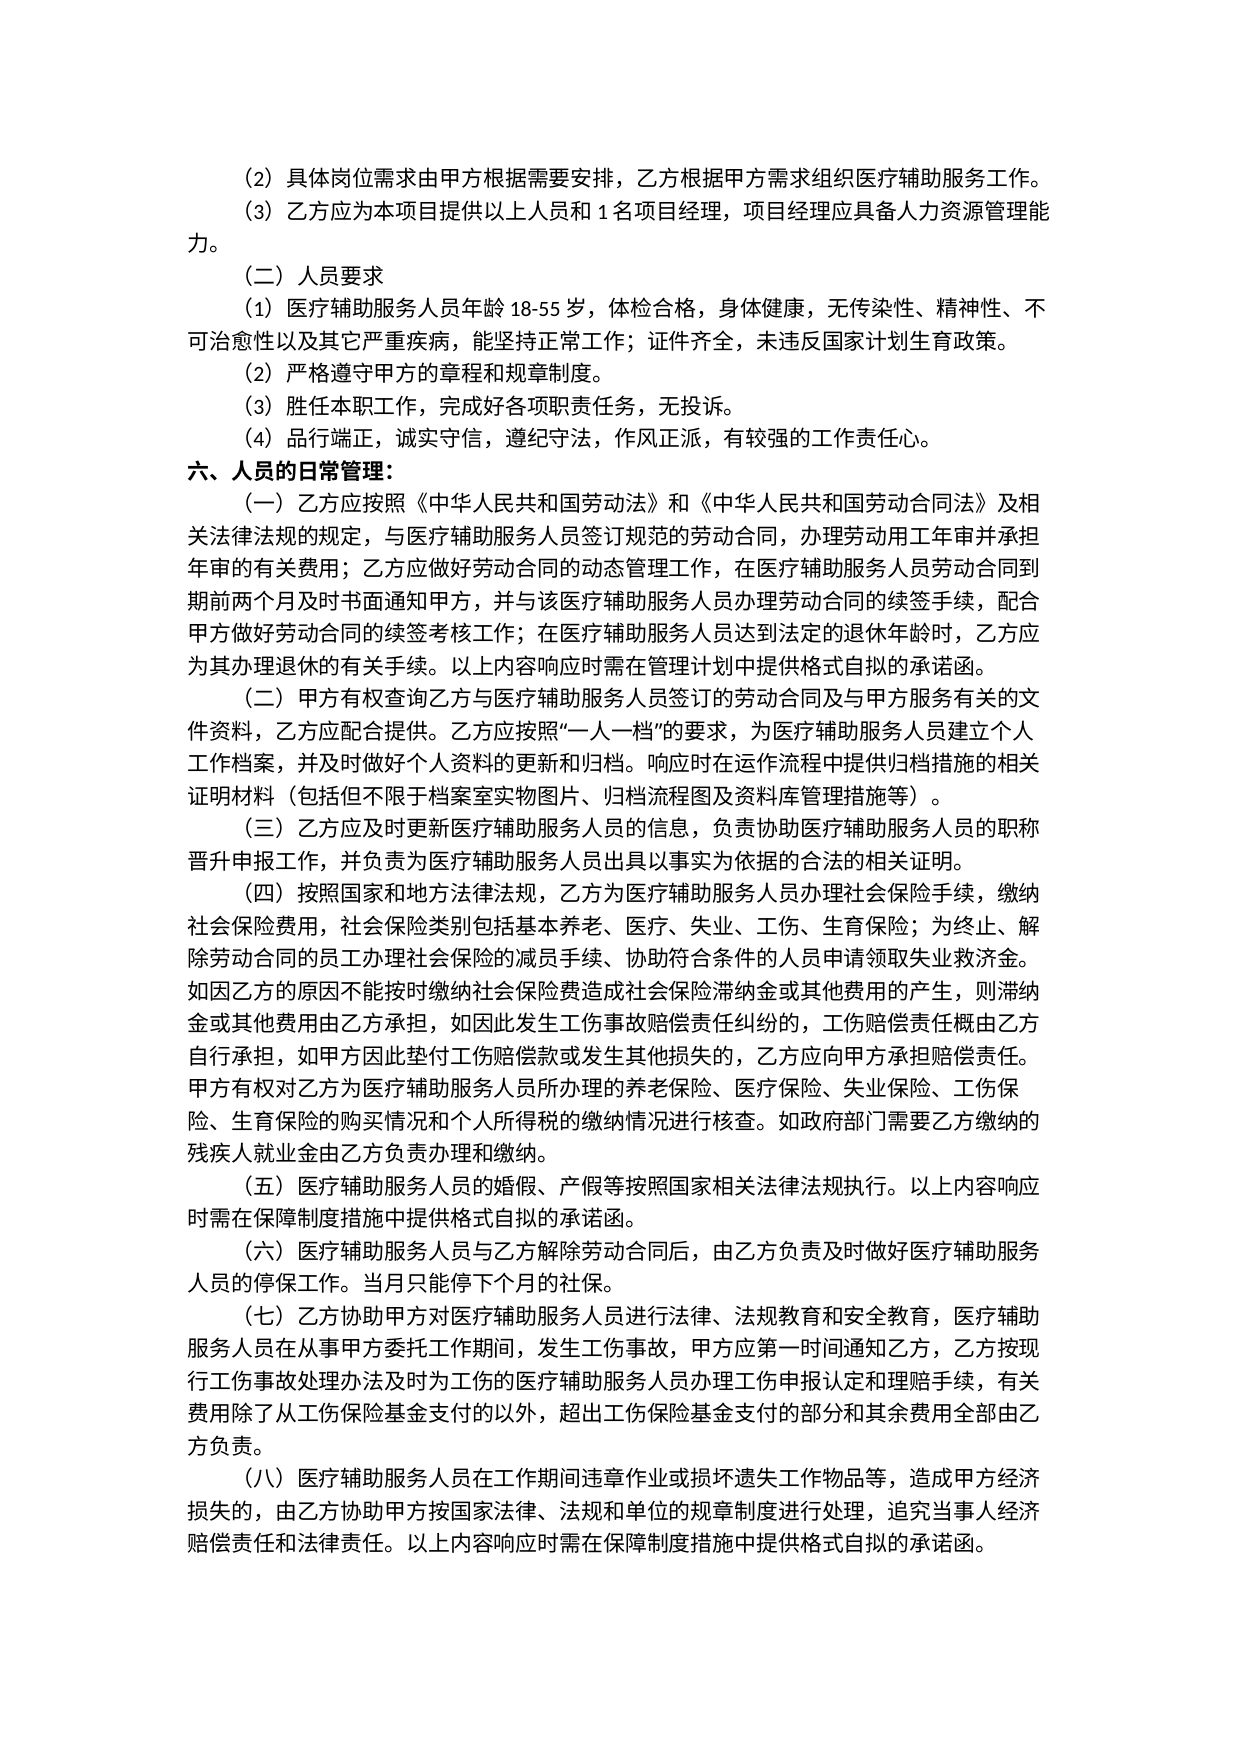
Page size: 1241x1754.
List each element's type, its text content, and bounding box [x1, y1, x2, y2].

text （1）医疗辅助服务人员年龄18-55岁，体检合格，身体健康，无传染性、精神性、不可治愈性以及其它严重疾病，能坚持正常工作；证件齐全，未违反国家计划生育政策。 [187, 292, 1053, 357]
text （五）医疗辅助服务人员的婚假、产假等按照国家相关法律法规执行。以上内容响应时需在保障制度措施中提供格式自拟的承诺函。 [187, 1169, 1053, 1234]
text （七）乙方协助甲方对医疗辅助服务人员进行法律、法规教育和安全教育，医疗辅助服务人员在从事甲方委托工作期间，发生工伤事故，甲方应第一时间通知乙方，乙方按现行工伤事故处理办法及时为工伤的医疗辅助服务人员办理工伤申报认定和理赔手续，有关费用除了从工伤保险基金支付的以外，超出工伤保险基金支付的部分和其余费用全部由乙方负责。 [187, 1299, 1053, 1462]
text （3）乙方应为本项目提供以上人员和1名项目经理，项目经理应具备人力资源管理能力。 [187, 194, 1053, 259]
text （二）人员要求 [187, 259, 1053, 292]
text （四）按照国家和地方法律法规，乙方为医疗辅助服务人员办理社会保险手续，缴纳社会保险费用，社会保险类别包括基本养老、医疗、失业、工伤、生育保险；为终止、解除劳动合同的员工办理社会保险的减员手续、协助符合条件的人员申请领取失业救济金。如因乙方的原因不能按时缴纳社会保险费造成社会保险滞纳金或其他费用的产生，则滞纳金或其他费用由乙方承担，如因此发生工伤事故赔偿责任纠纷的，工伤赔偿责任概由乙方自行承担，如甲方因此垫付工伤赔偿款或发生其他损失的，乙方应向甲方承担赔偿责任。甲方有权对乙方为医疗辅助服务人员所办理的养老保险、医疗保险、失业保险、工伤保险、生育保险的购买情况和个人所得税的缴纳情况进行核查。如政府部门需要乙方缴纳的残疾人就业金由乙方负责办理和缴纳。 [187, 877, 1053, 1169]
text （六）医疗辅助服务人员与乙方解除劳动合同后，由乙方负责及时做好医疗辅助服务人员的停保工作。当月只能停下个月的社保。 [187, 1234, 1053, 1299]
text （2）具体岗位需求由甲方根据需要安排，乙方根据甲方需求组织医疗辅助服务工作。 [187, 162, 1053, 194]
text （二）甲方有权查询乙方与医疗辅助服务人员签订的劳动合同及与甲方服务有关的文件资料，乙方应配合提供。乙方应按照“一人一档”的要求，为医疗辅助服务人员建立个人工作档案，并及时做好个人资料的更新和归档。响应时在运作流程中提供归档措施的相关证明材料（包括但不限于档案室实物图片、归档流程图及资料库管理措施等）。 [187, 682, 1053, 812]
text （一）乙方应按照《中华人民共和国劳动法》和《中华人民共和国劳动合同法》及相关法律法规的规定，与医疗辅助服务人员签订规范的劳动合同，办理劳动用工年审并承担年审的有关费用；乙方应做好劳动合同的动态管理工作，在医疗辅助服务人员劳动合同到期前两个月及时书面通知甲方，并与该医疗辅助服务人员办理劳动合同的续签手续，配合甲方做好劳动合同的续签考核工作；在医疗辅助服务人员达到法定的退休年龄时，乙方应为其办理退休的有关手续。以上内容响应时需在管理计划中提供格式自拟的承诺函。 [187, 487, 1053, 682]
text 六、人员的日常管理： [187, 454, 1053, 487]
text （3）胜任本职工作，完成好各项职责任务，无投诉。 [187, 389, 1053, 422]
text （4）品行端正，诚实守信，遵纪守法，作风正派，有较强的工作责任心。 [187, 422, 1053, 454]
text （八）医疗辅助服务人员在工作期间违章作业或损坏遗失工作物品等，造成甲方经济损失的，由乙方协助甲方按国家法律、法规和单位的规章制度进行处理，追究当事人经济赔偿责任和法律责任。以上内容响应时需在保障制度措施中提供格式自拟的承诺函。 [187, 1462, 1053, 1559]
text （三）乙方应及时更新医疗辅助服务人员的信息，负责协助医疗辅助服务人员的职称晋升申报工作，并负责为医疗辅助服务人员出具以事实为依据的合法的相关证明。 [187, 812, 1053, 877]
text （2）严格遵守甲方的章程和规章制度。 [187, 357, 1053, 389]
